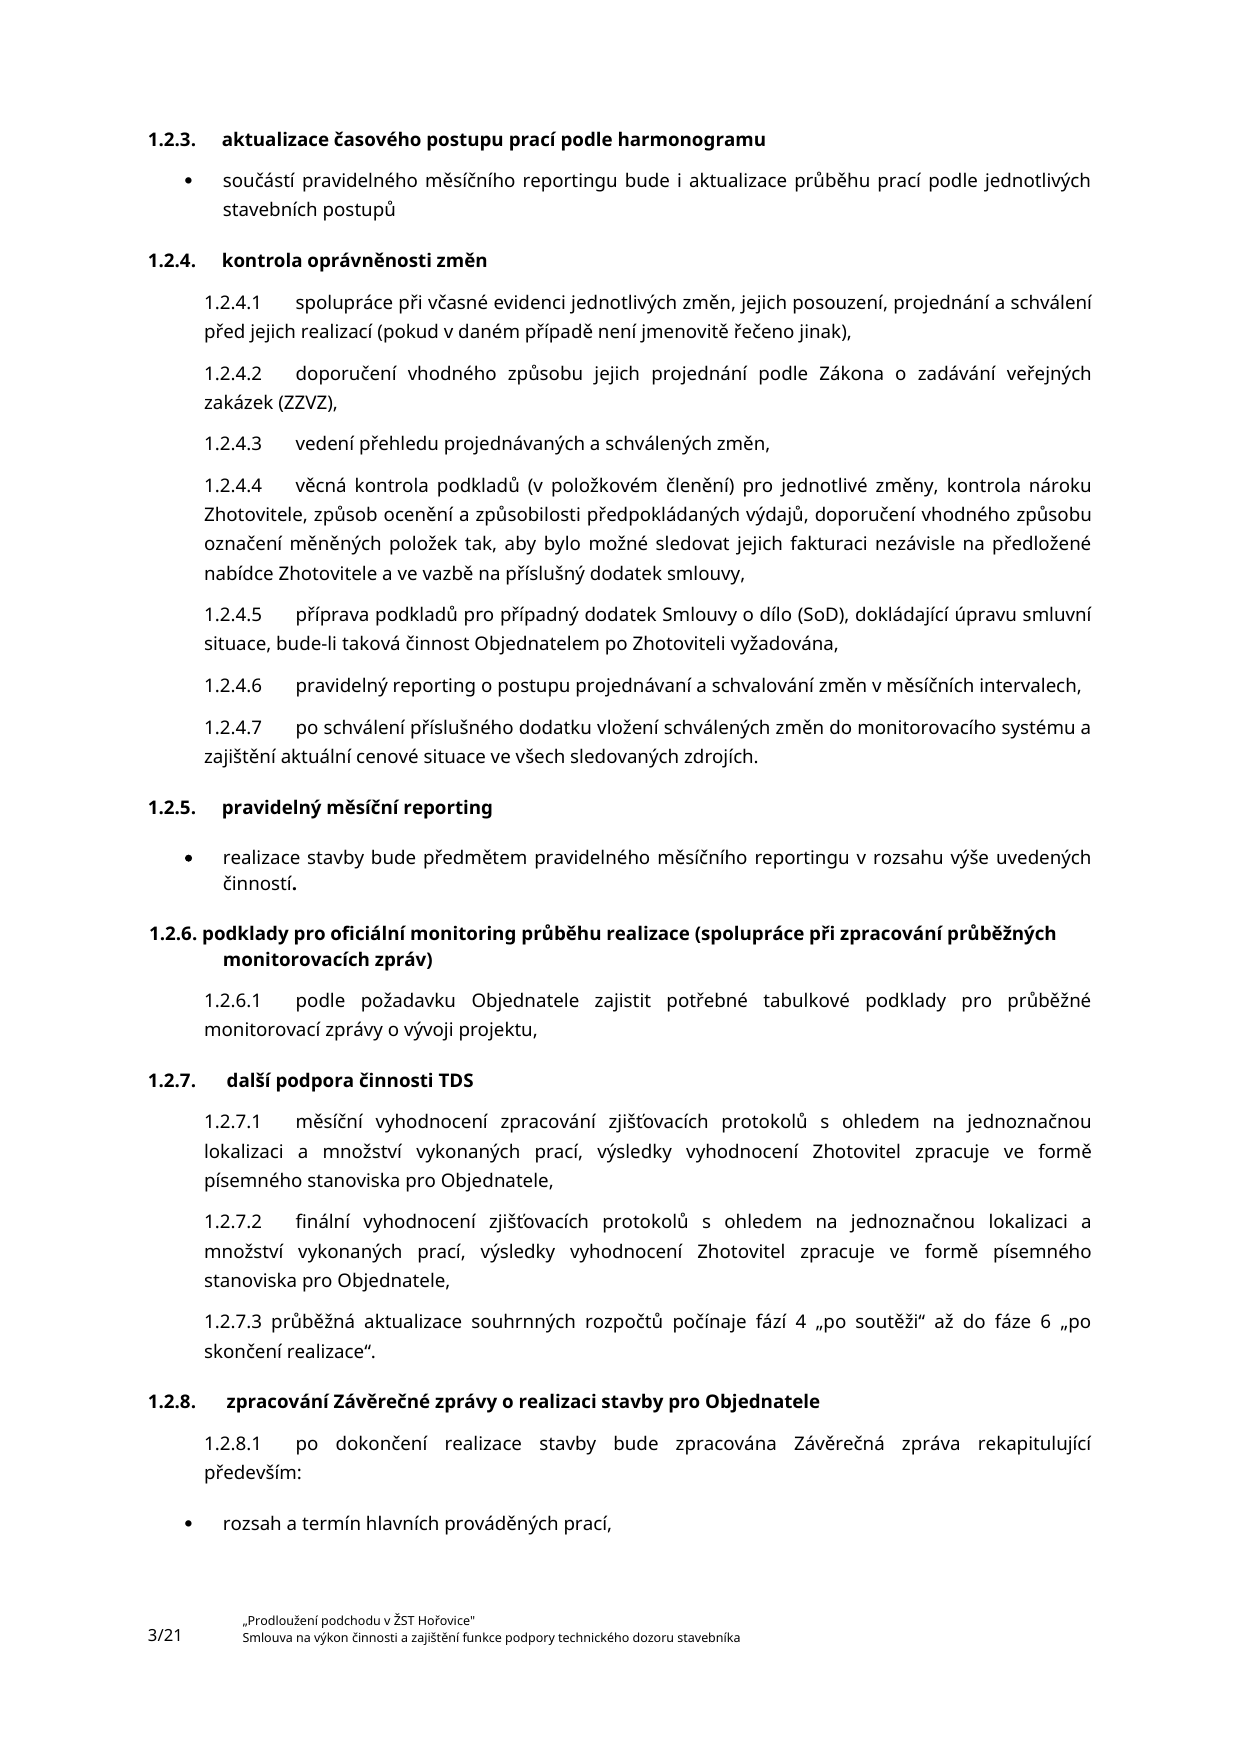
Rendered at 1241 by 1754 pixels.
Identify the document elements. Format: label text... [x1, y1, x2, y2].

list součástí pravidelného měsíčního reportingu bude i aktualizace průběhu prací podle jednotlivých stavebních postupů [185, 164, 1092, 223]
text 1.2.4.4 věcná kontrola podkladů (v položkovém členění) pro jednotlivé změny, kontrola nároku Zhotovitele, způsob ocenění a způsobilosti předpokládaných výdajů, doporučení vhodného způsobu označení měněných položek tak, aby bylo možné sledovat jejich fakturaci nezávisle na předložené nabídce Zhotovitele a ve vazbě na příslušný dodatek smlouvy, [204, 469, 1092, 586]
list realizace stavby bude předmětem pravidelného měsíčního reportingu v rozsahu výše uvedených činností. [185, 844, 1092, 896]
text 1.2.7.1 měsíční vyhodnocení zpracování zjišťovacích protokolů s ohledem na jednoznačnou lokalizaci a množství vykonaných prací, výsledky vyhodnocení Zhotovitel zpracuje ve formě písemného stanoviska pro Objednatele, [204, 1106, 1092, 1193]
text 1.2.4.2 doporučení vhodného způsobu jejich projednání podle Zákona o zadávání veřejných zakázek (ZZVZ), [204, 357, 1092, 415]
text 1.2.4.6 pravidelný reporting o postupu projednávaní a schvalování změn v měsíčních intervalech, [204, 669, 1092, 698]
text 1.2.4. kontrola oprávněnosti změn [148, 248, 1092, 273]
text 1.2.3. aktualizace časového postupu prací podle harmonogramu [148, 126, 1092, 152]
text 1.2.4.1 spolupráce při včasné evidenci jednotlivých změn, jejich posouzení, projednání a schválení před jejich realizací (pokud v daném případě není jmenovitě řečeno jinak), [204, 286, 1092, 344]
text 1.2.7.3 průběžná aktualizace souhrnných rozpočtů počínaje fází 4 „po soutěži“ až do fáze 6 „po skončení realizace“. [204, 1306, 1092, 1364]
list rozsah a termín hlavních prováděných prací, [185, 1510, 1092, 1536]
text 1.2.7.2 finální vyhodnocení zjišťovacích protokolů s ohledem na jednoznačnou lokalizaci a množství vykonaných prací, výsledky vyhodnocení Zhotovitel zpracuje ve formě písemného stanoviska pro Objednatele, [204, 1206, 1092, 1293]
text 1.2.4.3 vedení přehledu projednávaných a schválených změn, [204, 427, 1092, 457]
text 1.2.7. další podpora činnosti TDS [148, 1067, 1092, 1093]
text 1.2.6.1 podle požadavku Objednatele zajistit potřebné tabulkové podklady pro průběžné monitorovací zprávy o vývoji projektu, [204, 984, 1092, 1042]
text 1.2.8.1 po dokončení realizace stavby bude zpracována Závěrečná zpráva rekapitulující především: [204, 1427, 1092, 1485]
text 1.2.8. zpracování Závěrečné zprávy o realizaci stavby pro Objednatele [148, 1389, 1092, 1414]
text 1.2.5. pravidelný měsíční reporting [148, 794, 1092, 819]
text 1.2.6. podklady pro oficiální monitoring průběhu realizace (spolupráce při zpracování průběžných monitorovacích zpráv) [149, 921, 1092, 972]
text 1.2.4.5 příprava podkladů pro případný dodatek Smlouvy o dílo (SoD), dokládající úpravu smluvní situace, bude-li taková činnost Objednatelem po Zhotoviteli vyžadována, [204, 598, 1092, 657]
text 1.2.4.7 po schválení příslušného dodatku vložení schválených změn do monitorovacího systému a zajištění aktuální cenové situace ve všech sledovaných zdrojích. [204, 711, 1092, 769]
